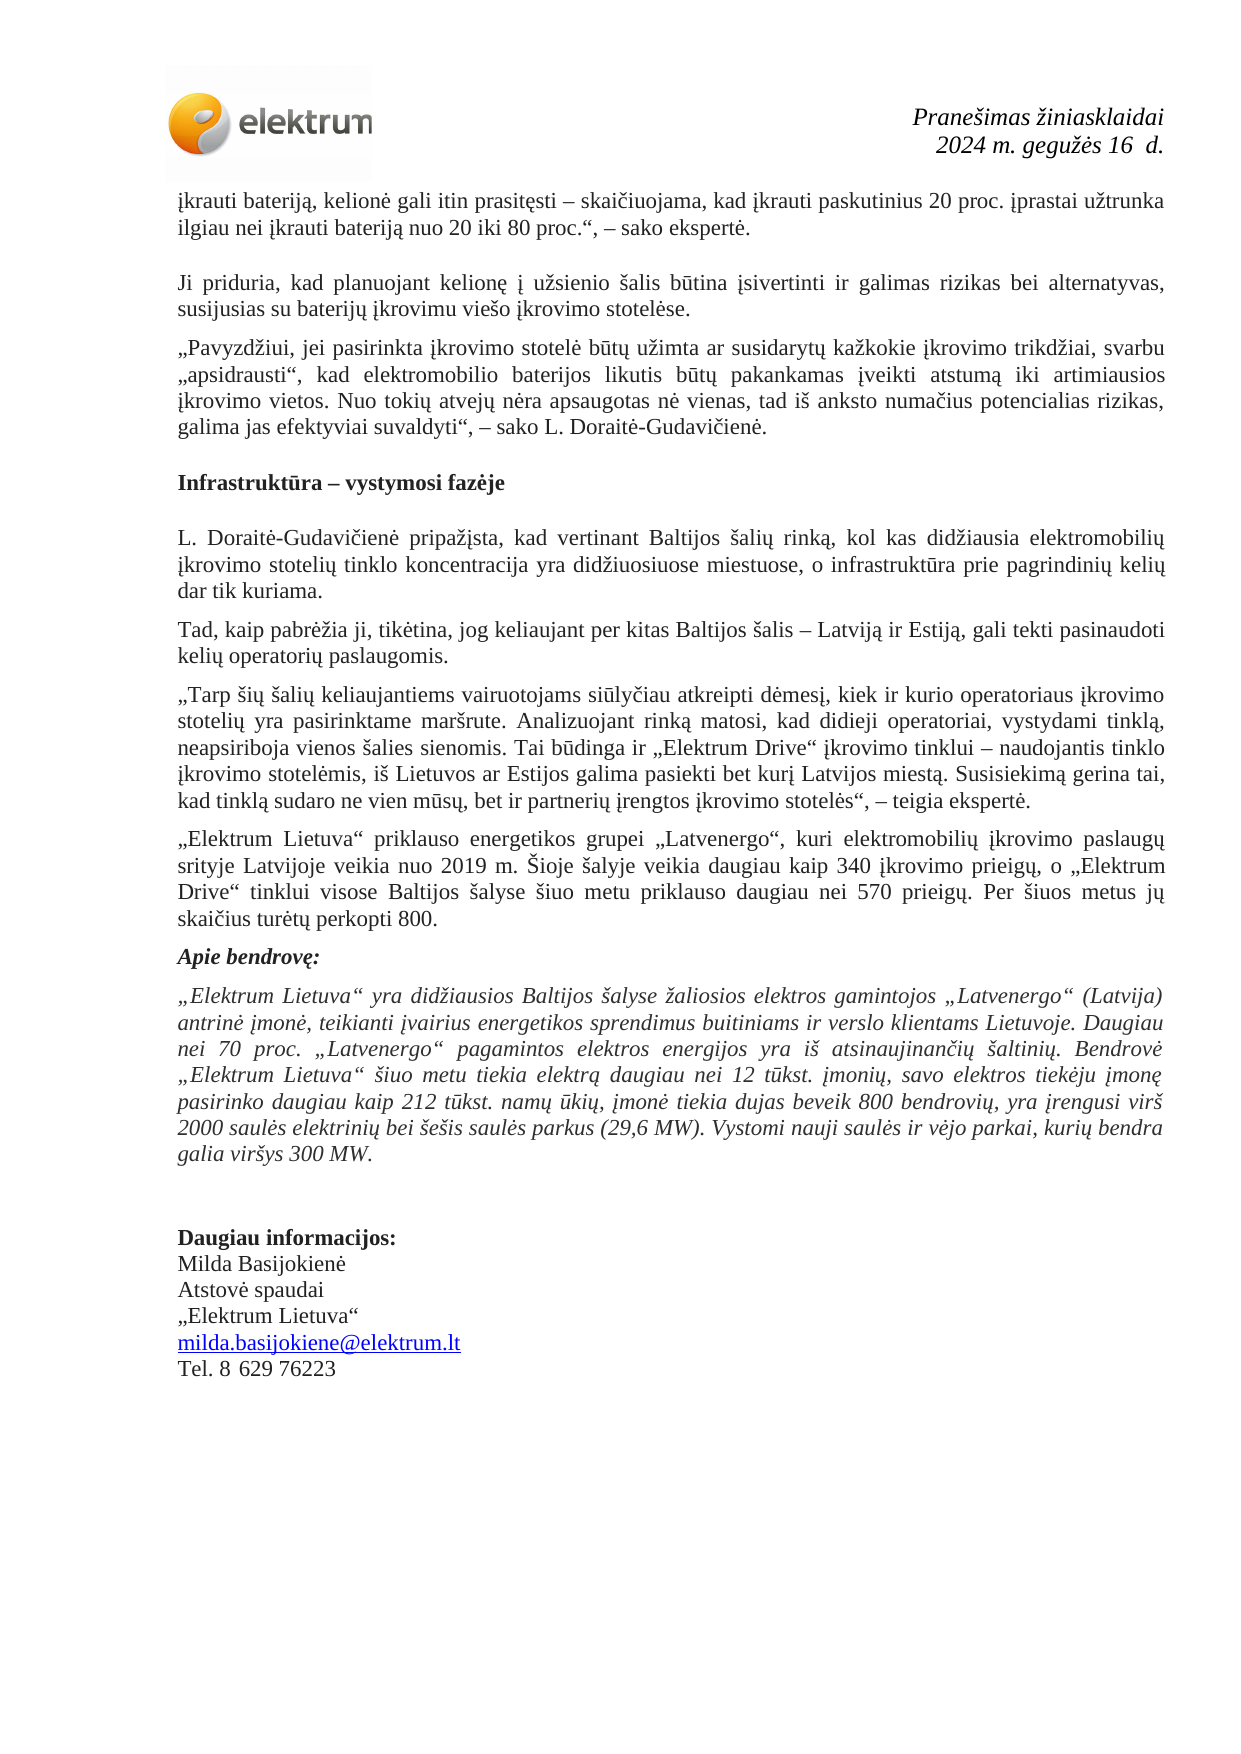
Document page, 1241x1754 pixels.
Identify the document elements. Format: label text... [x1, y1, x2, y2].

text „Elektrum Lietuva“ priklauso energetikos grupei „Latvenergo“, kuri elektromobilių įkrovimo paslaugų srityje Latvijoje veikia nuo 2019 m. Šioje šalyje veikia daugiau kaip 340 įkrovimo prieigų, o „Elektrum Drive“ tinklui visose Baltijos šalyse šiuo metu priklauso daugiau nei 570 prieigų. Per šiuos metus jų skaičius turėtų perkopti 800. [177, 826, 1167, 931]
text Tad, kaip pabrėžia ji, tikėtina, jog keliaujant per kitas Baltijos šalis – Latviją ir Estiją, gali tekti pasinaudoti kelių operatorių paslaugomis. [177, 616, 1167, 669]
text „Tarp šių šalių keliaujantiems vairuotojams siūlyčiau atkreipti dėmesį, kiek ir kurio operatoriaus įkrovimo stotelių yra pasirinktame maršrute. Analizuojant rinką matosi, kad didieji operatoriai, vystydami tinklą, neapsiriboja vienos šalies sienomis. Tai būdinga ir „Elektrum Drive“ įkrovimo tinklui – naudojantis tinklo įkrovimo stotelėmis, iš Lietuvos ar Estijos galima pasiekti bet kurį Latvijos miestą. Susisiekimą gerina tai, kad tinklą sudaro ne vien mūsų, bet ir partnerių įrengtos įkrovimo stotelės“, – teigia ekspertė. [177, 681, 1167, 813]
text Apie bendrovę: [177, 943, 1167, 970]
text L. Doraitė-Gudavičienė pripažįsta, kad vertinant Baltijos šalių rinką, kol kas didžiausia elektromobilių įkrovimo stotelių tinklo koncentracija yra didžiuosiuose miestuose, o infrastruktūra prie pagrindinių kelių dar tik kuriama. [177, 524, 1167, 603]
text Infrastruktūra – vystymosi fazėje [177, 469, 1167, 495]
picture [165, 65, 372, 182]
text Ji priduria, kad planuojant kelionę į užsienio šalis būtina įsivertinti ir galimas rizikas bei alternatyvas, susijusias su baterijų įkrovimu viešo įkrovimo stotelėse. [177, 269, 1167, 322]
text Daugiau informacijos: Milda Basijokienė Atstovė spaudai „Elektrum Lietuva“ milda.basijokiene@elektrum.lt Tel. 8 629 76223 [177, 1223, 1167, 1382]
text „Pavyzdžiui, jei pasirinkta įkrovimo stotelė būtų užimta ar susidarytų kažkokie įkrovimo trikdžiai, svarbu „apsidrausti“, kad elektromobilio baterijos likutis būtų pakankamas įveikti atstumą iki artimiausios įkrovimo vietos. Nuo tokių atvejų nėra apsaugotas nė vienas, tad iš anksto numačius potencialias rizikas, galima jas efektyviai suvaldyti“, – sako L. Doraitė-Gudavičienė. [177, 334, 1167, 440]
text „Elektrum Lietuva“ yra didžiausios Baltijos šalyse žaliosios elektros gamintojos „Latvenergo“ (Latvija) antrinė įmonė, teikianti įvairius energetikos sprendimus buitiniams ir verslo klientams Lietuvoje. Daugiau nei 70 proc. „Latvenergo“ pagamintos elektros energijos yra iš atsinaujinančių šaltinių. Bendrovė „Elektrum Lietuva“ šiuo metu tiekia elektrą daugiau nei 12 tūkst. įmonių, savo elektros tiekėju įmonę pasirinko daugiau kaip 212 tūkst. namų ūkių, įmonė tiekia dujas beveik 800 bendrovių, yra įrengusi virš 2000 saulės elektrinių bei šešis saulės parkus (29,6 MW). Vystomi nauji saulės ir vėjo parkai, kurių bendra galia viršys 300 MW. [177, 982, 1167, 1167]
